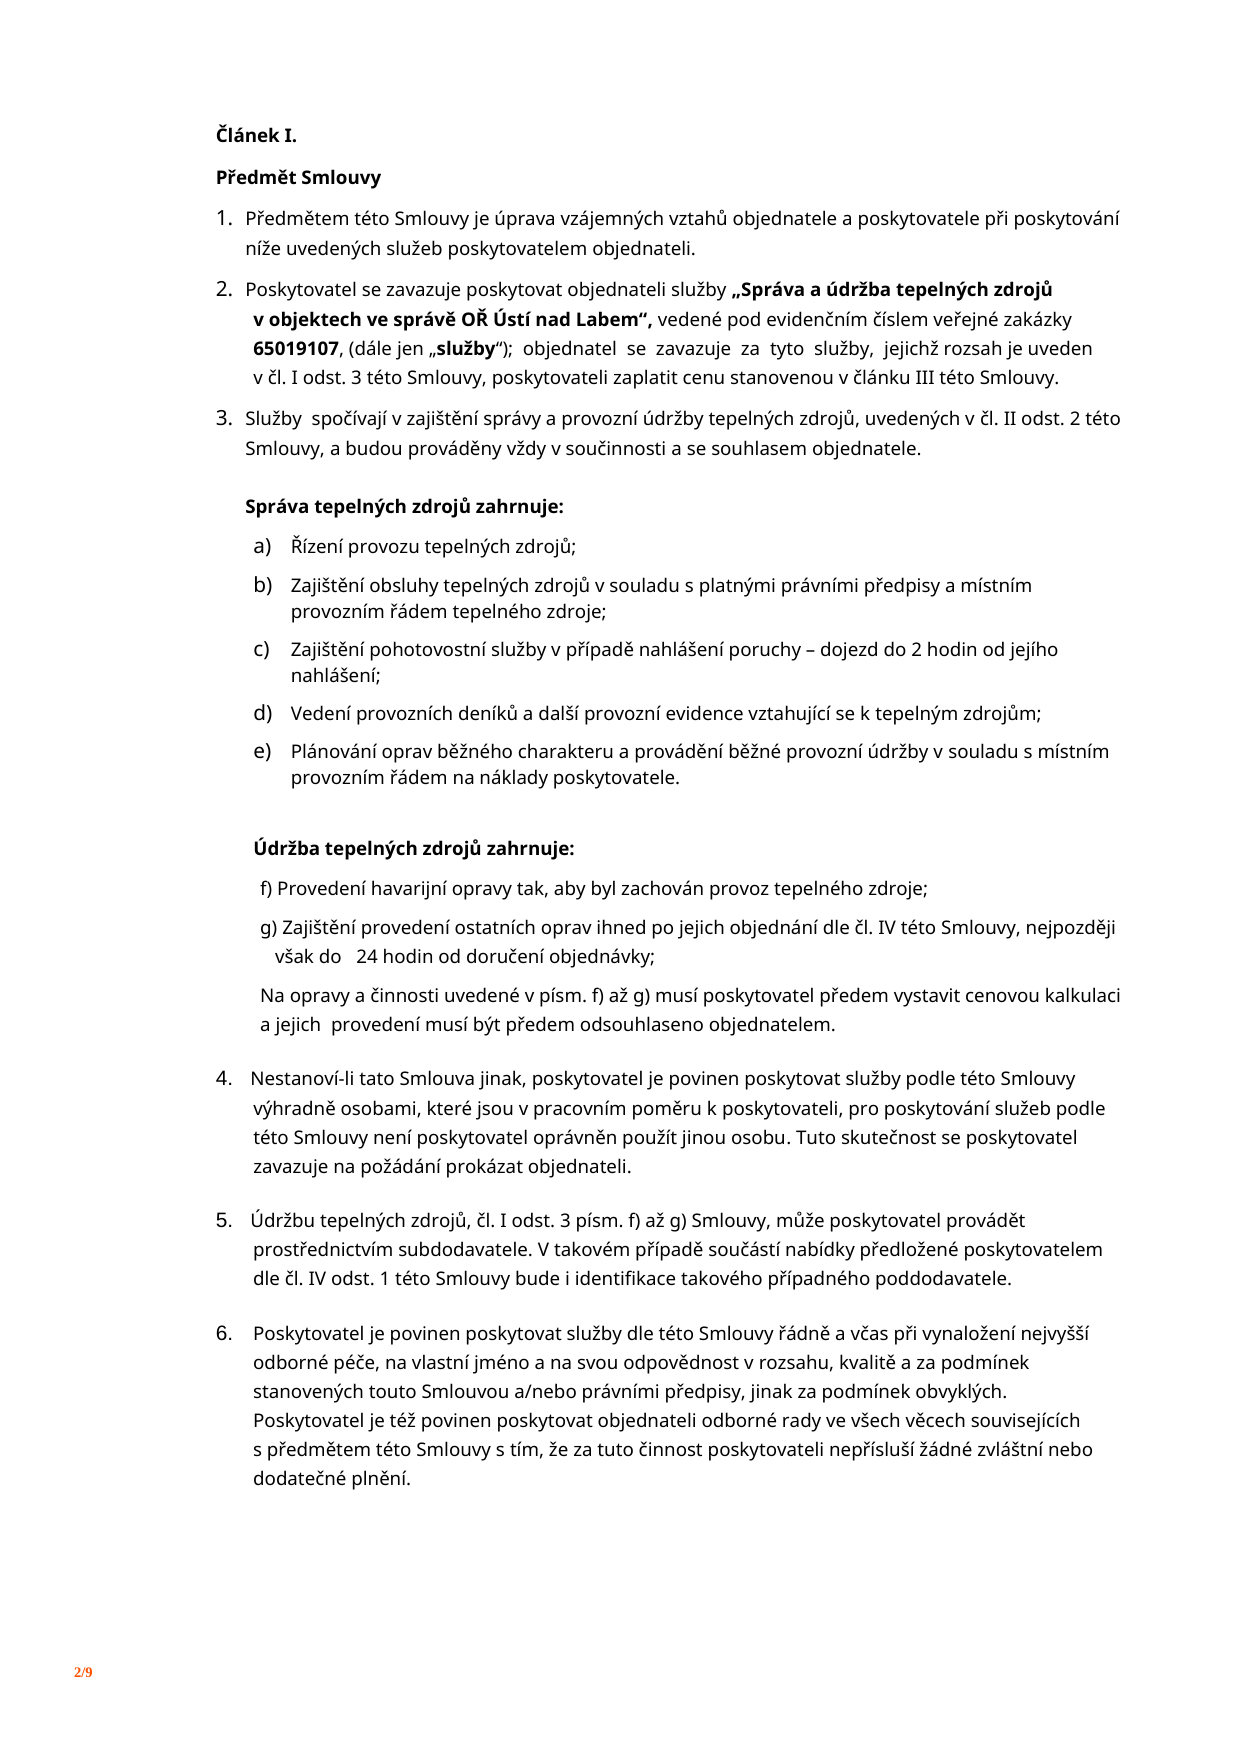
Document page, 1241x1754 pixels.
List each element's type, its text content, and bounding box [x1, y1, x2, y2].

list Řízení provozu tepelných zdrojů; [253, 531, 1122, 560]
list Nestanoví-li tato Smlouva jinak, poskytovatel je povinen poskytovat služby podle této Smlouvy výhradně osobami, které jsou v pracovním poměru k poskytovateli, pro poskytování služeb podle této Smlouvy není poskytovatel oprávněn použít jinou osobu. Tuto skutečnost se poskytovatel zavazuje na požádání prokázat objednateli. [216, 1062, 1122, 1179]
list Údržbu tepelných zdrojů, čl. I odst. 3 písm. f) až g) Smlouvy, může poskytovatel provádět prostřednictvím subdodavatele. V takovém případě součástí nabídky předložené poskytovatelem dle čl. IV odst. 1 této Smlouvy bude i identifikace takového případného poddodavatele. [216, 1204, 1122, 1291]
list Zajištění obsluhy tepelných zdrojů v souladu s platnými právními předpisy a místním provozním řádem tepelného zdroje; [253, 570, 1122, 624]
text Na opravy a činnosti uvedené v písm. f) až g) musí poskytovatel předem vystavit cenovou kalkulaci a jejich provedení musí být předem odsouhlaseno objednatelem. [260, 979, 1122, 1037]
list Zajištění pohotovostní služby v případě nahlášení poruchy – dojezd do 2 hodin od jejího nahlášení; [253, 634, 1122, 688]
list Vedení provozních deníků a další provozní evidence vztahující se k tepelným zdrojům; [253, 698, 1122, 726]
text Předmět Smlouvy [216, 161, 1122, 190]
list Poskytovatel je povinen poskytovat služby dle této Smlouvy řádně a včas při vynaložení nejvyšší odborné péče, na vlastní jméno a na svou odpovědnost v rozsahu, kvalitě a za podmínek stanovených touto Smlouvou a/nebo právními předpisy, jinak za podmínek obvyklých. Poskytovatel je též povinen poskytovat objednateli odborné rady ve všech věcech souvisejících s předmětem této Smlouvy s tím, že za tuto činnost poskytovateli nepřísluší žádné zvláštní nebo dodatečné plnění. [216, 1316, 1122, 1491]
list Předmětem této Smlouvy je úprava vzájemných vztahů objednatele a poskytovatele při poskytování níže uvedených služeb poskytovatelem objednateli. [216, 202, 1122, 261]
list Plánování oprav běžného charakteru a provádění běžné provozní údržby v souladu s místním provozním řádem na náklady poskytovatele. [253, 736, 1122, 790]
text Údržba tepelných zdrojů zahrnuje: [253, 836, 1122, 861]
text Článek I. [216, 119, 1122, 148]
list Služby spočívají v zajištění správy a provozní údržby tepelných zdrojů, uvedených v čl. II odst. 2 této Smlouvy, a budou prováděny vždy v součinnosti a se souhlasem objednatele. Správa tepelných zdrojů zahrnuje: [216, 402, 1122, 519]
text f) Provedení havarijní opravy tak, aby byl zachován provoz tepelného zdroje; [260, 871, 1122, 900]
text g) Zajištění provedení ostatních oprav ihned po jejich objednání dle čl. IV této Smlouvy, nejpozději však do 24 hodin od doručení objednávky; [260, 910, 1122, 969]
list Poskytovatel se zavazuje poskytovat objednateli služby „Správa a údržba tepelných zdrojů v objektech ve správě OŘ Ústí nad Labem“, vedené pod evidenčním číslem veřejné zakázky 65019107, (dále jen „služby“); objednatel se zavazuje za tyto služby, jejichž rozsah je uveden v čl. I odst. 3 této Smlouvy, poskytovateli zaplatit cenu stanovenou v článku III této Smlouvy. [216, 273, 1122, 390]
